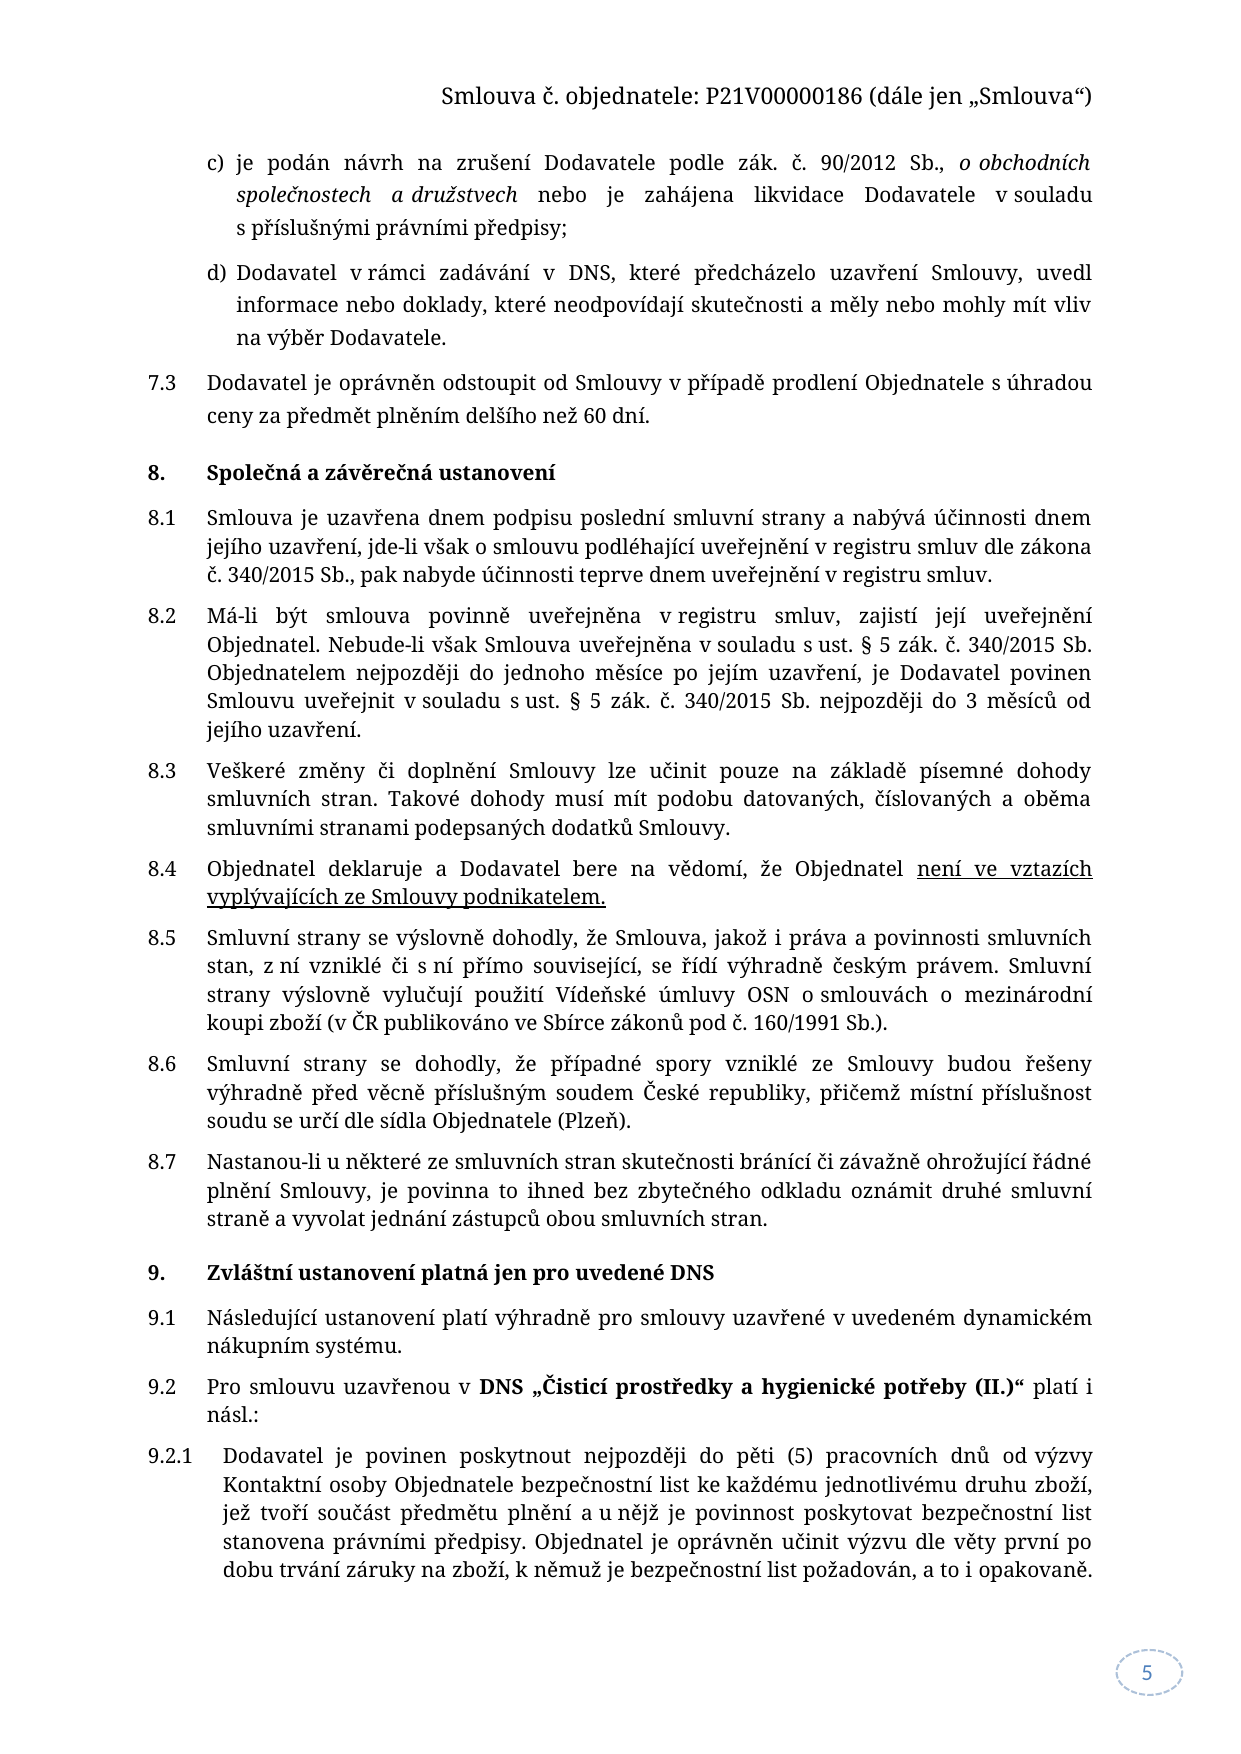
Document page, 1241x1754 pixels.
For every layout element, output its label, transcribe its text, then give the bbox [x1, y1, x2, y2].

list Smlouva je uzavřena dnem podpisu poslední smluvní strany a nabývá účinnosti dnem jejího uzavření, jde-li však o smlouvu podléhající uveřejnění v registru smluv dle zákona č. 340/2015 Sb., pak nabyde účinnosti teprve dnem uveřejnění v registru smluv. [148, 503, 1093, 589]
list Pro smlouvu uzavřenou v DNS „Čisticí prostředky a hygienické potřeby (II.)“ platí i násl.: [148, 1372, 1093, 1429]
list Smluvní strany se výslovně dohodly, že Smlouva, jakož i práva a povinnosti smluvních stan, z ní vzniklé či s ní přímo související, se řídí výhradně českým právem. Smluvní strany výslovně vylučují použití Vídeňské úmluvy OSN o smlouvách o mezinárodní koupi zboží (v ČR publikováno ve Sbírce zákonů pod č. 160/1991 Sb.). [148, 923, 1093, 1037]
list je podán návrh na zrušení Dodavatele podle zák. č. 90/2012 Sb., o obchodních společnostech a družstvech nebo je zahájena likvidace Dodavatele v souladu s příslušnými právními předpisy; [207, 148, 1093, 241]
list Dodavatel je oprávněn odstoupit od Smlouvy v případě prodlení Objednatele s úhradou ceny za předmět plněním delšího než 60 dní. [148, 368, 1093, 429]
list Veškeré změny či doplnění Smlouvy lze učinit pouze na základě písemné dohody smluvních stran. Takové dohody musí mít podobu datovaných, číslovaných a oběma smluvními stranami podepsaných dodatků Smlouvy. [148, 756, 1093, 841]
list Následující ustanovení platí výhradně pro smlouvy uzavřené v uvedeném dynamickém nákupním systému. [148, 1303, 1093, 1359]
list Objednatel deklaruje a Dodavatel bere na vědomí, že Objednatel není ve vztazích vyplývajících ze Smlouvy podnikatelem. [148, 854, 1093, 911]
list Společná a závěrečná ustanovení [148, 458, 1093, 487]
list Smluvní strany se dohodly, že případné spory vzniklé ze Smlouvy budou řešeny výhradně před věcně příslušným soudem České republiky, přičemž místní příslušnost soudu se určí dle sídla Objednatele (Plzeň). [148, 1049, 1093, 1135]
list Nastanou-li u některé ze smluvních stran skutečnosti bránící či závažně ohrožující řádné plnění Smlouvy, je povinna to ihned bez zbytečného odkladu oznámit druhé smluvní straně a vyvolat jednání zástupců obou smluvních stran. [148, 1147, 1093, 1233]
list Zvláštní ustanovení platná jen pro uvedené DNS [148, 1258, 1093, 1286]
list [148, 1441, 1093, 1584]
list Má-li být smlouva povinně uveřejněna v registru smluv, zajistí její uveřejnění Objednatel. Nebude-li však Smlouva uveřejněna v souladu s ust. § 5 zák. č. 340/2015 Sb. Objednatelem nejpozději do jednoho měsíce po jejím uzavření, je Dodavatel povinen Smlouvu uveřejnit v souladu s ust. § 5 zák. č. 340/2015 Sb. nejpozději do 3 měsíců od jejího uzavření. [148, 601, 1093, 743]
list Dodavatel v rámci zadávání v DNS, které předcházelo uzavření Smlouvy, uvedl informace nebo doklady, které neodpovídají skutečnosti a měly nebo mohly mít vliv na výběr Dodavatele. [207, 258, 1093, 352]
